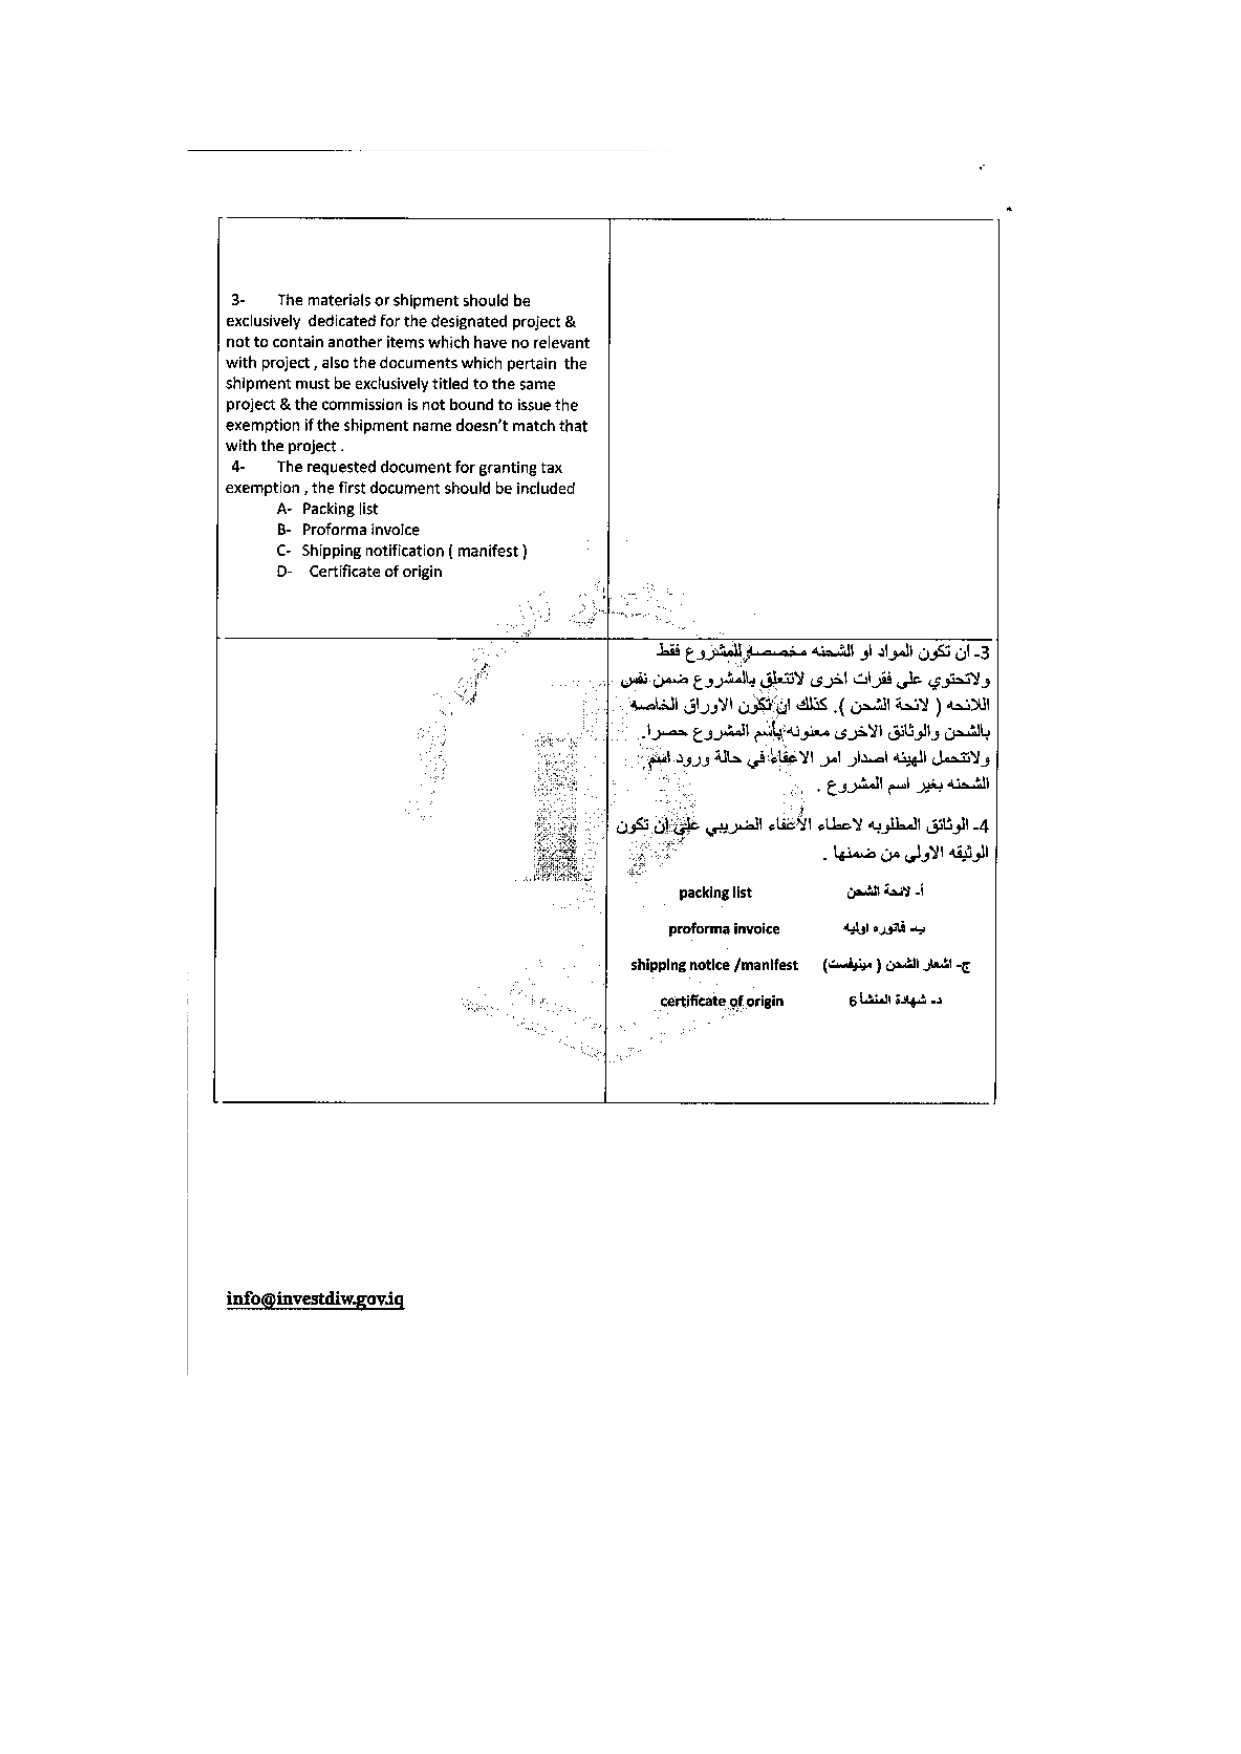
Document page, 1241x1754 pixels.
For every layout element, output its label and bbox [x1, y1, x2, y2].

picture [187, 150, 1053, 1375]
